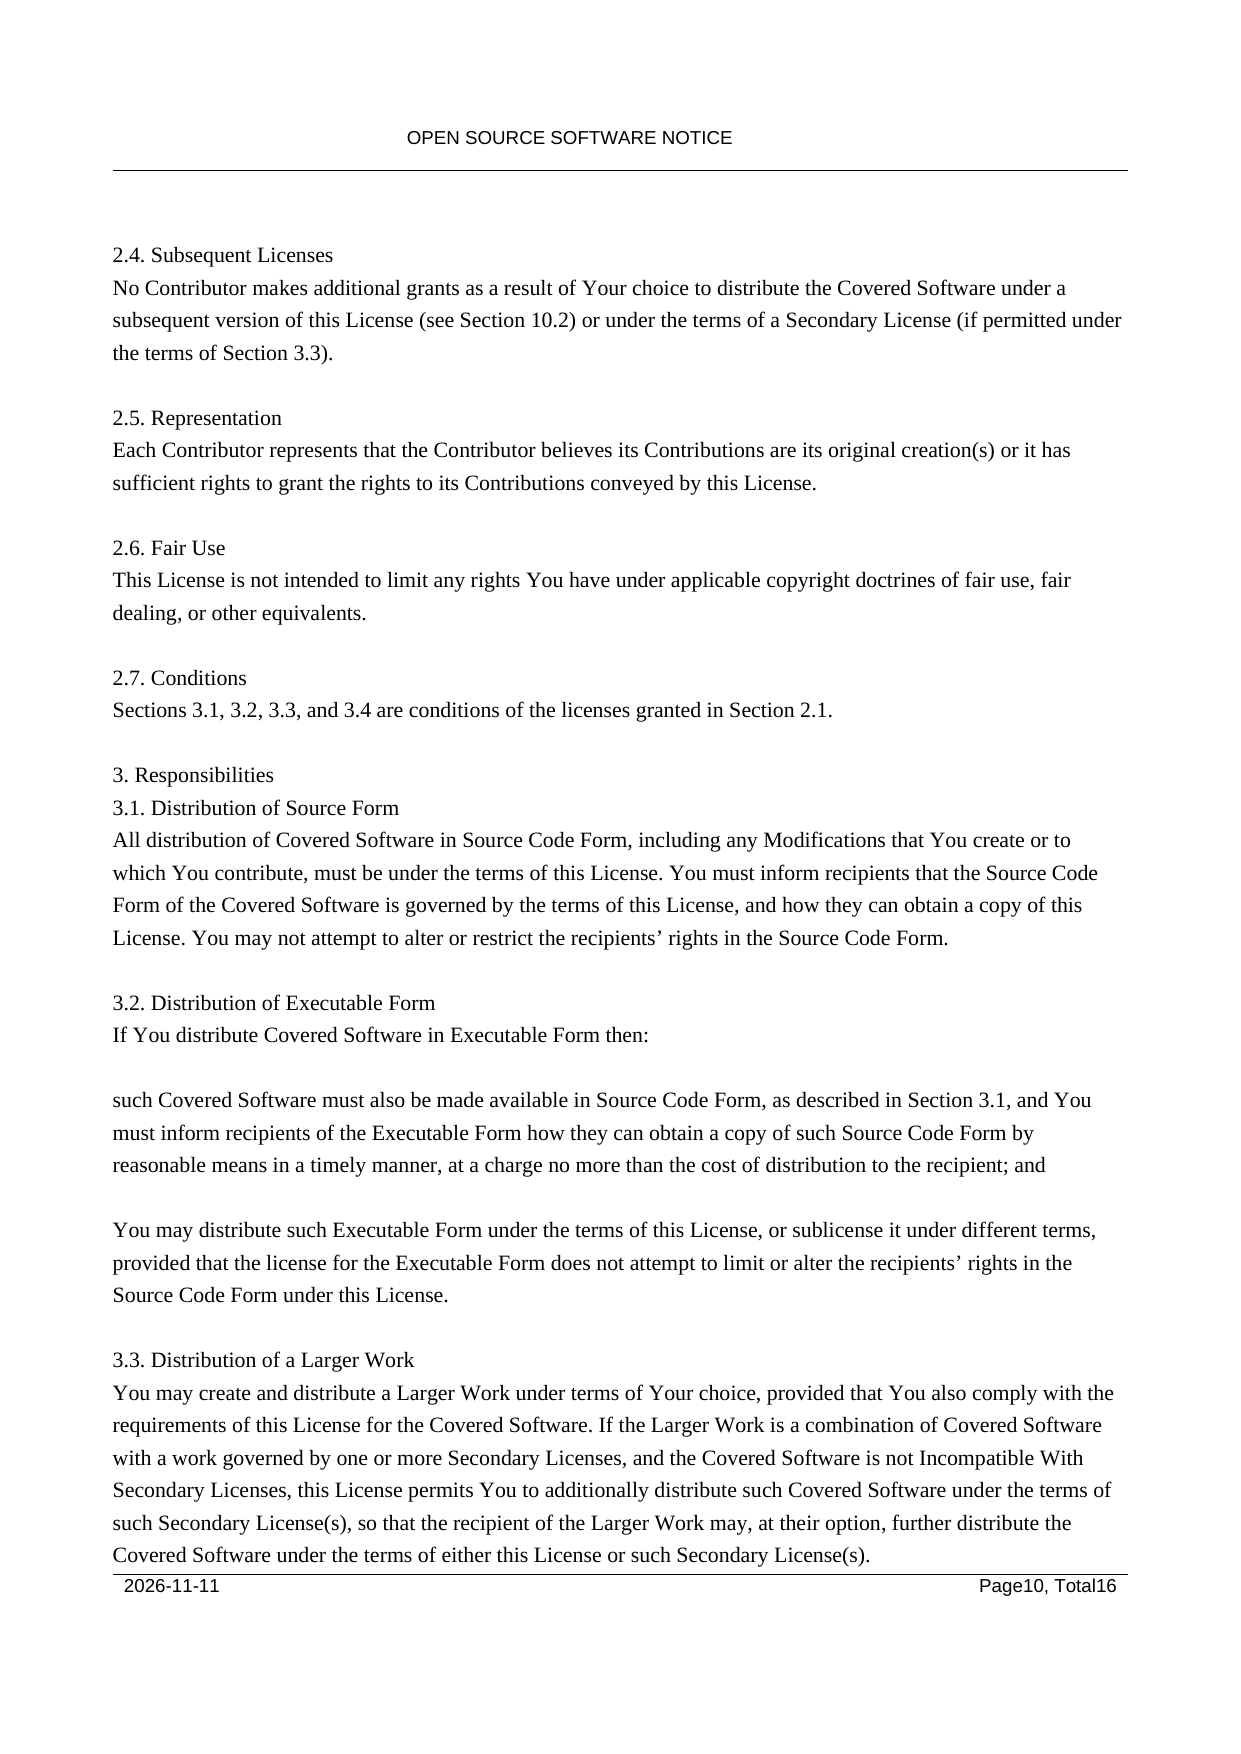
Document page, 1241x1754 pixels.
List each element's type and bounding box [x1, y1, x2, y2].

text [112, 206, 1128, 1571]
